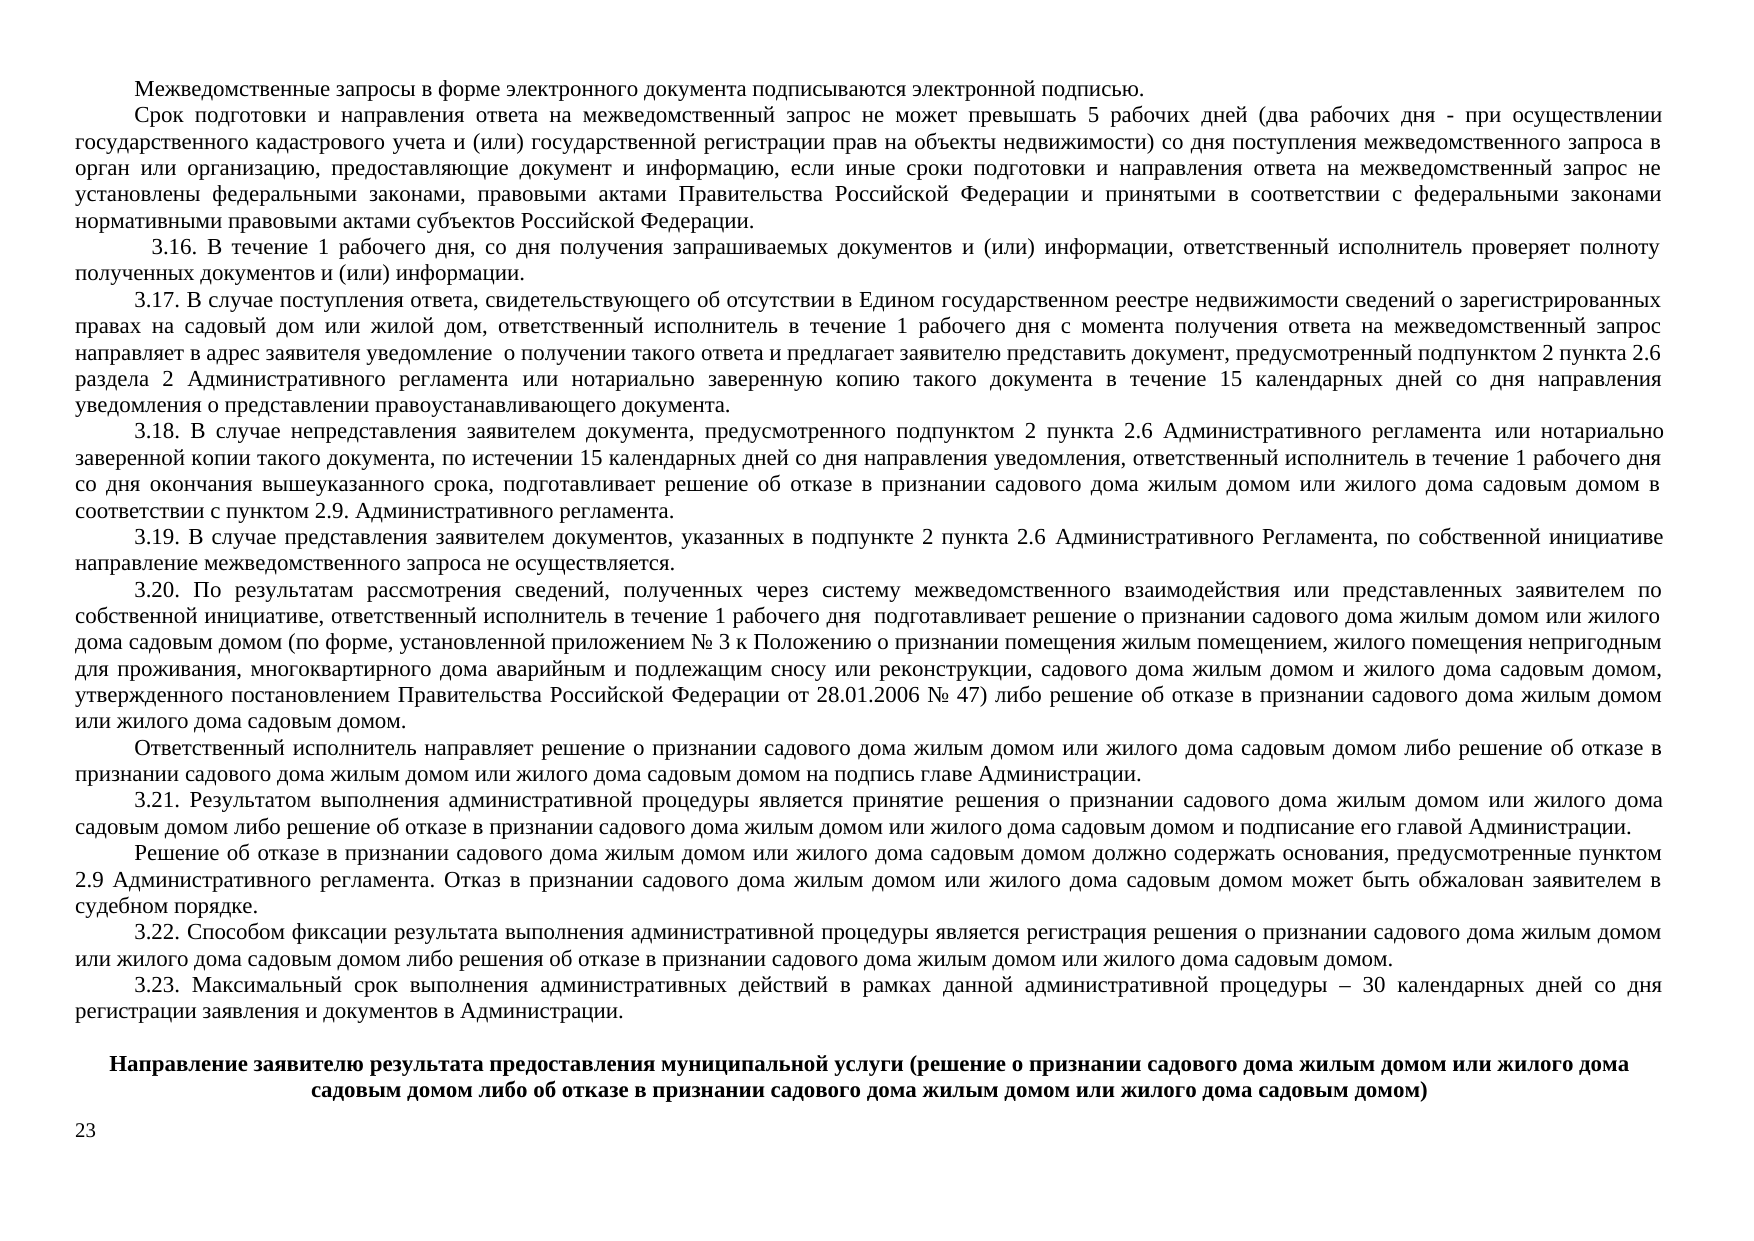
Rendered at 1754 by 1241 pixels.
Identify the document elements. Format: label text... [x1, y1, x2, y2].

text 3.17. В случае поступления ответа, свидетельствующего об отсутствии в Едином государственном реестре недвижимости сведений о зарегистрированных правах на садовый дом или жилой дом, ответственный исполнитель в течение 1 рабочего дня с момента получения ответа на межведомственный запрос направляет в адрес заявителя уведомление о получении такого ответа и предлагает заявителю представить документ, предусмотренный подпунктом 2 пункта 2.6 раздела 2 Административного регламента или нотариально заверенную копию такого документа в течение 15 календарных дней со дня направления уведомления о представлении правоустанавливающего документа. [75, 286, 1664, 418]
text Срок подготовки и направления ответа на межведомственный запрос не может превышать 5 рабочих дней (два рабочих дня - при осуществлении государственного кадастрового учета и (или) государственной регистрации прав на объекты недвижимости) со дня поступления межведомственного запроса в орган или организацию, предоставляющие документ и информацию, если иные сроки подготовки и направления ответа на межведомственный запрос не установлены федеральными законами, правовыми актами Правительства Российской Федерации и принятыми в соответствии с федеральными законами нормативными правовыми актами субъектов Российской Федерации. [75, 101, 1664, 233]
text Решение об отказе в признании садового дома жилым домом или жилого дома садовым домом должно содержать основания, предусмотренные пунктом 2.9 Административного регламента. Отказ в признании садового дома жилым домом или жилого дома садовым домом может быть обжалован заявителем в судебном порядке. [75, 839, 1664, 918]
text 3.16. В течение 1 рабочего дня, со дня получения запрашиваемых документов и (или) информации, ответственный исполнитель проверяет полноту полученных документов и (или) информации. [75, 233, 1664, 286]
text 3.18. В случае непредставления заявителем документа, предусмотренного подпунктом 2 пункта 2.6 Административного регламента или нотариально заверенной копии такого документа, по истечении 15 календарных дней со дня направления уведомления, ответственный исполнитель в течение 1 рабочего дня со дня окончания вышеуказанного срока, подготавливает решение об отказе в признании садового дома жилым домом или жилого дома садовым домом в соответствии с пунктом 2.9. Административного регламента. [75, 418, 1664, 523]
text 3.19. В случае представления заявителем документов, указанных в подпункте 2 пункта 2.6 Административного Регламента, по собственной инициативе направление межведомственного запроса не осуществляется. [75, 523, 1664, 576]
text 3.20. По результатам рассмотрения сведений, полученных через систему межведомственного взаимодействия или представленных заявителем по собственной инициативе, ответственный исполнитель в течение 1 рабочего дня подготавливает решение о признании садового дома жилым домом или жилого дома садовым домом (по форме, установленной приложением № 3 к Положению о признании помещения жилым помещением, жилого помещения непригодным для проживания, многоквартирного дома аварийным и подлежащим сносу или реконструкции, садового дома жилым домом и жилого дома садовым домом, утвержденного постановлением Правительства Российской Федерации от 28.01.2006 № 47) либо решение об отказе в признании садового дома жилым домом или жилого дома садовым домом. [75, 576, 1664, 734]
text 3.22. Способом фиксации результата выполнения административной процедуры является регистрация решения о признании садового дома жилым домом или жилого дома садовым домом либо решения об отказе в признании садового дома жилым домом или жилого дома садовым домом. [75, 918, 1664, 971]
text Межведомственные запросы в форме электронного документа подписываются электронной подписью. [75, 75, 1664, 101]
text Направление заявителю результата предоставления муниципальной услуги (решение о признании садового дома жилым домом или жилого дома садовым домом либо об отказе в признании садового дома жилым домом или жилого дома садовым домом) [75, 1050, 1664, 1103]
text 3.21. Результатом выполнения административной процедуры является принятие решения о признании садового дома жилым домом или жилого дома садовым домом либо решение об отказе в признании садового дома жилым домом или жилого дома садовым домом и подписание его главой Администрации. [75, 787, 1664, 839]
text Ответственный исполнитель направляет решение о признании садового дома жилым домом или жилого дома садовым домом либо решение об отказе в признании садового дома жилым домом или жилого дома садовым домом на подпись главе Администрации. [75, 734, 1664, 787]
text 3.23. Максимальный срок выполнения административных действий в рамках данной административной процедуры – 30 календарных дней со дня регистрации заявления и документов в Администрации. [75, 971, 1664, 1024]
